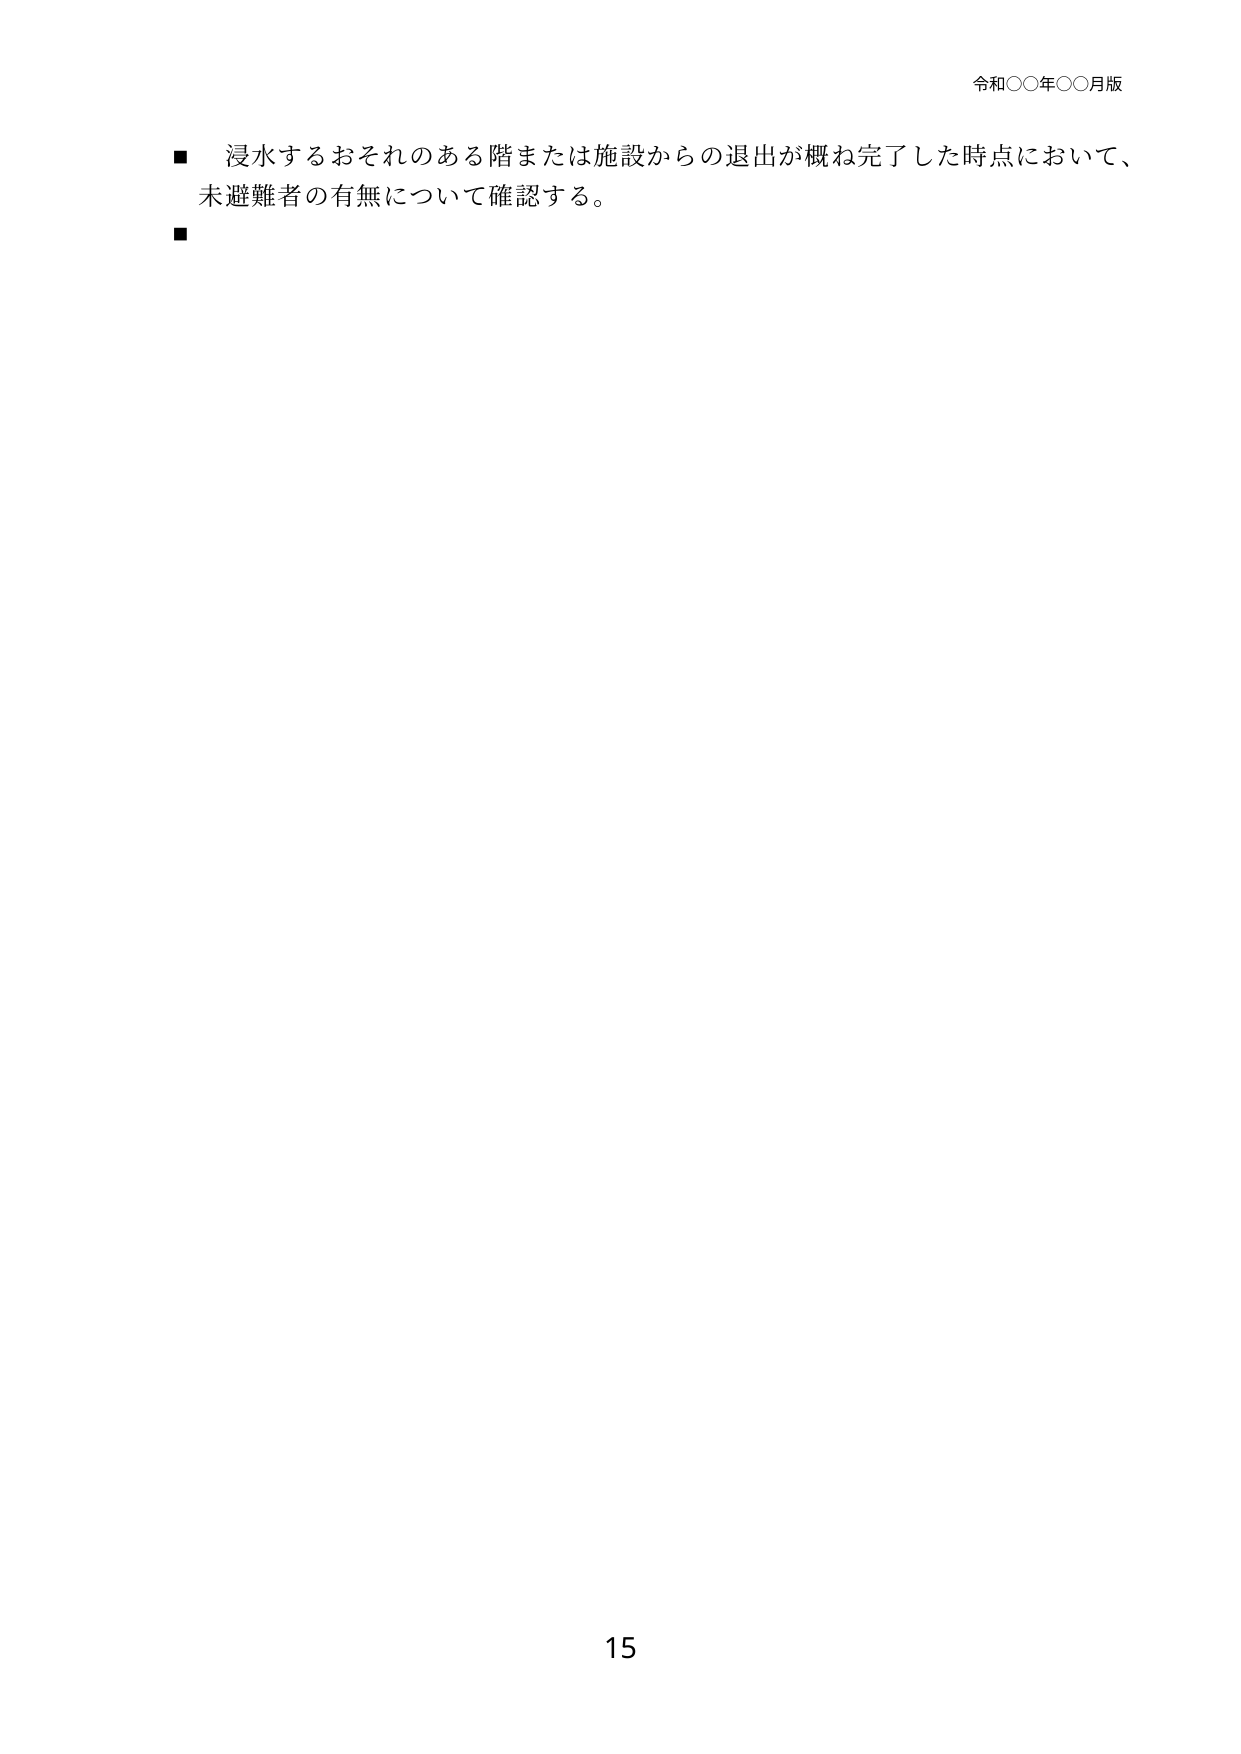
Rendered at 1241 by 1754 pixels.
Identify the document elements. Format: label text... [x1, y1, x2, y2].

list 浸水するおそれのある階または施設からの退出が概ね完了した時点において、未避難者の有無について確認する。 [146, 134, 1121, 214]
